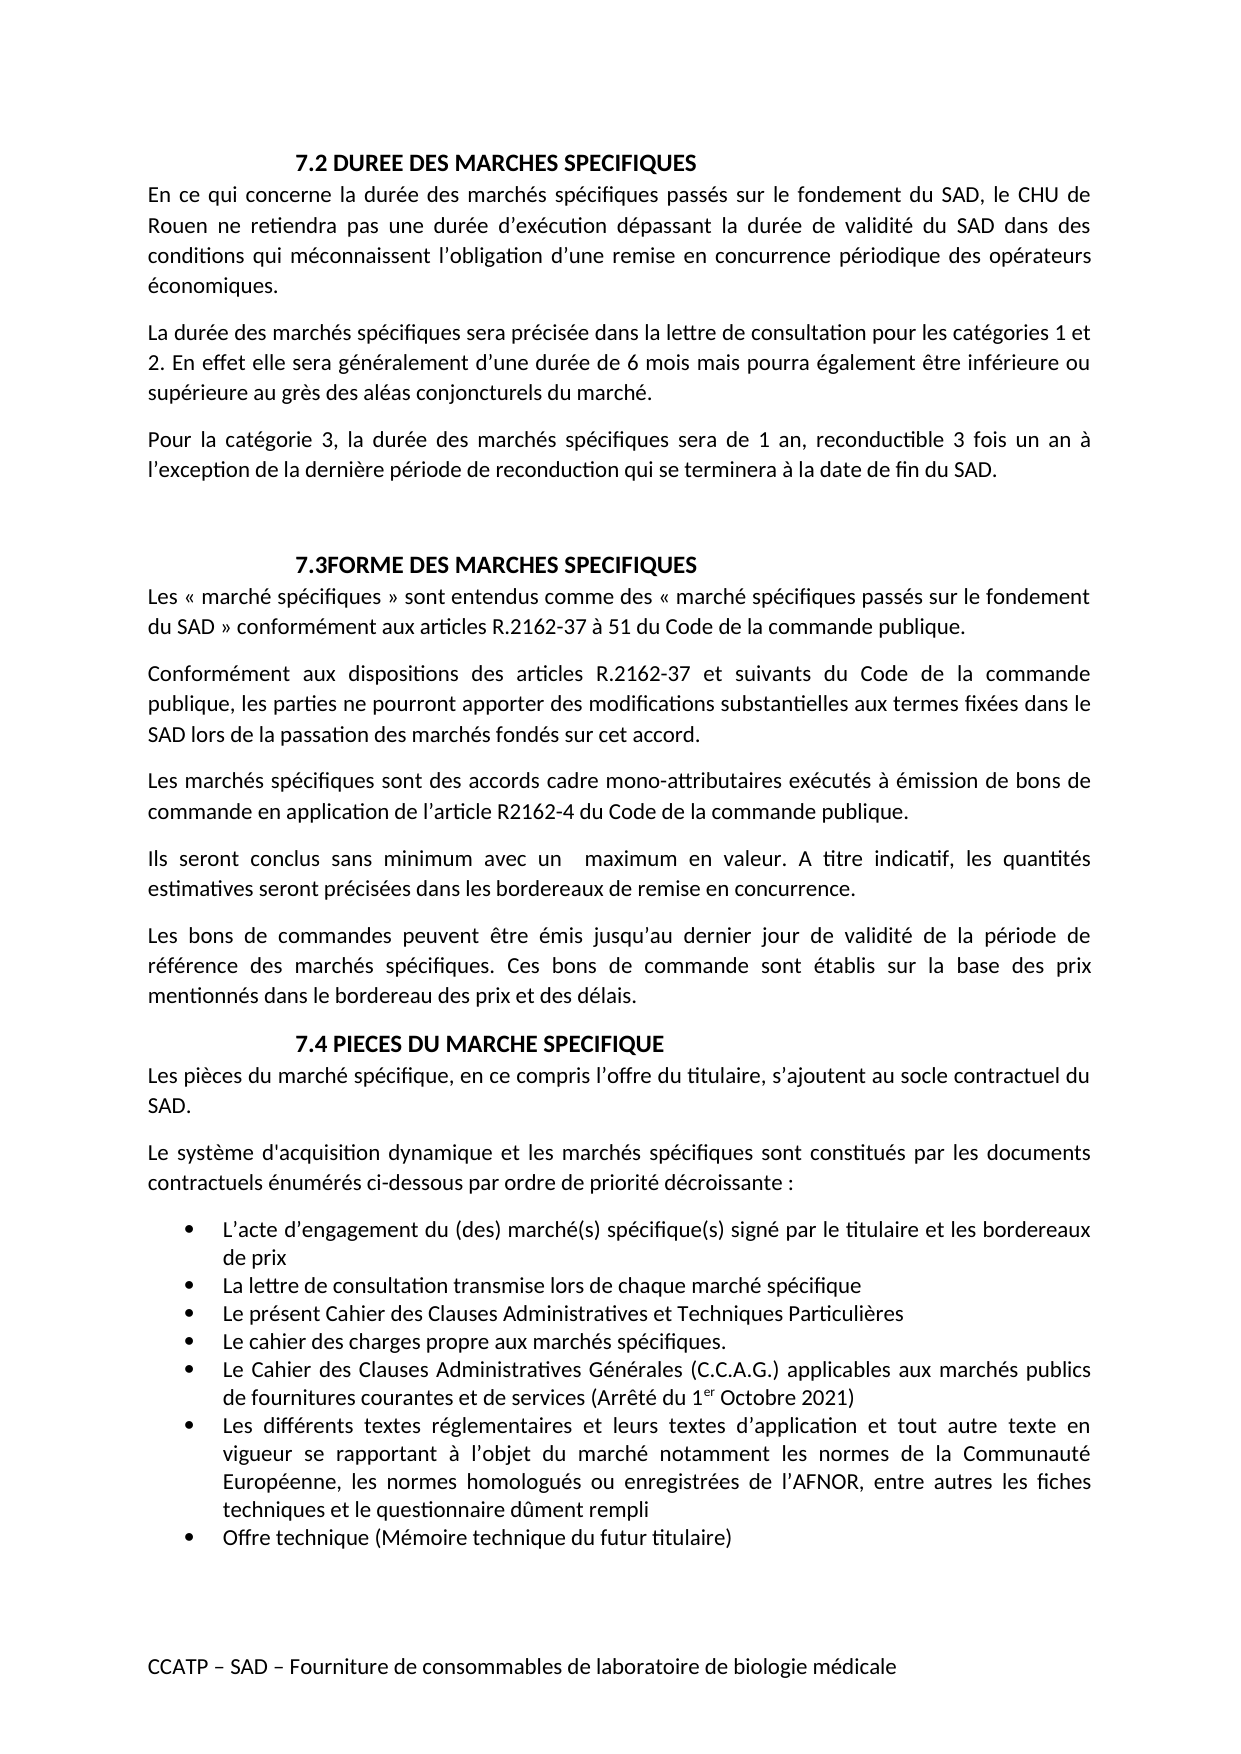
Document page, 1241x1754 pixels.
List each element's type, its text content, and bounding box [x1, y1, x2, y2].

list Le Cahier des Clauses Administratives Générales (C.C.A.G.) applicables aux marchés publics de fournitures courantes et de services (Arrêté du 1er Octobre 2021) [185, 1355, 1093, 1411]
text En ce qui concerne la durée des marchés spécifiques passés sur le fondement du SAD, le CHU de Rouen ne retiendra pas une durée d’exécution dépassant la durée de validité du SAD dans des conditions qui méconnaissent l’obligation d’une remise en concurrence périodique des opérateurs économiques. [148, 181, 1093, 299]
subtitle 7.4 PIECES DU MARCHE SPECIFIQUE [295, 1028, 1093, 1058]
list La lettre de consultation transmise lors de chaque marché spécifique [185, 1271, 1093, 1299]
text Les pièces du marché spécifique, en ce compris l’offre du titulaire, s’ajoutent au socle contractuel du SAD. [148, 1061, 1093, 1119]
list Le présent Cahier des Clauses Administratives et Techniques Particulières [185, 1299, 1093, 1327]
subtitle 7.3FORME DES MARCHES SPECIFIQUES [295, 549, 1093, 580]
list Le cahier des charges propre aux marchés spécifiques. [185, 1327, 1093, 1355]
list L’acte d’engagement du (des) marché(s) spécifique(s) signé par le titulaire et les bordereaux de prix [185, 1215, 1093, 1271]
text Ils seront conclus sans minimum avec un maximum en valeur. A titre indicatif, les quantités estimatives seront précisées dans les bordereaux de remise en concurrence. [148, 844, 1093, 902]
text Les marchés spécifiques sont des accords cadre mono-attributaires exécutés à émission de bons de commande en application de l’article R2162-4 du Code de la commande publique. [148, 767, 1093, 825]
subtitle 7.2 DUREE DES MARCHES SPECIFIQUES [295, 148, 1093, 178]
text Les bons de commandes peuvent être émis jusqu’au dernier jour de validité de la période de référence des marchés spécifiques. Ces bons de commande sont établis sur la base des prix mentionnés dans le bordereau des prix et des délais. [148, 921, 1093, 1009]
list Les différents textes réglementaires et leurs textes d’application et tout autre texte en vigueur se rapportant à l’objet du marché notamment les normes de la Communauté Européenne, les normes homologués ou enregistrées de l’AFNOR, entre autres les fiches techniques et le questionnaire dûment rempli [185, 1411, 1093, 1523]
text Le système d'acquisition dynamique et les marchés spécifiques sont constitués par les documents contractuels énumérés ci-dessous par ordre de priorité décroissante : [148, 1138, 1093, 1196]
list Offre technique (Mémoire technique du futur titulaire) [185, 1523, 1093, 1551]
text Conformément aux dispositions des articles R.2162-37 et suivants du Code de la commande publique, les parties ne pourront apporter des modifications substantielles aux termes fixées dans le SAD lors de la passation des marchés fondés sur cet accord. [148, 659, 1093, 748]
text Les « marché spécifiques » sont entendus comme des « marché spécifiques passés sur le fondement du SAD » conformément aux articles R.2162-37 à 51 du Code de la commande publique. [148, 582, 1093, 640]
text La durée des marchés spécifiques sera précisée dans la lettre de consultation pour les catégories 1 et 2. En effet elle sera généralement d’une durée de 6 mois mais pourra également être inférieure ou supérieure au grès des aléas conjoncturels du marché. [148, 318, 1093, 406]
text Pour la catégorie 3, la durée des marchés spécifiques sera de 1 an, reconductible 3 fois un an à l’exception de la dernière période de reconduction qui se terminera à la date de fin du SAD. [148, 425, 1093, 483]
